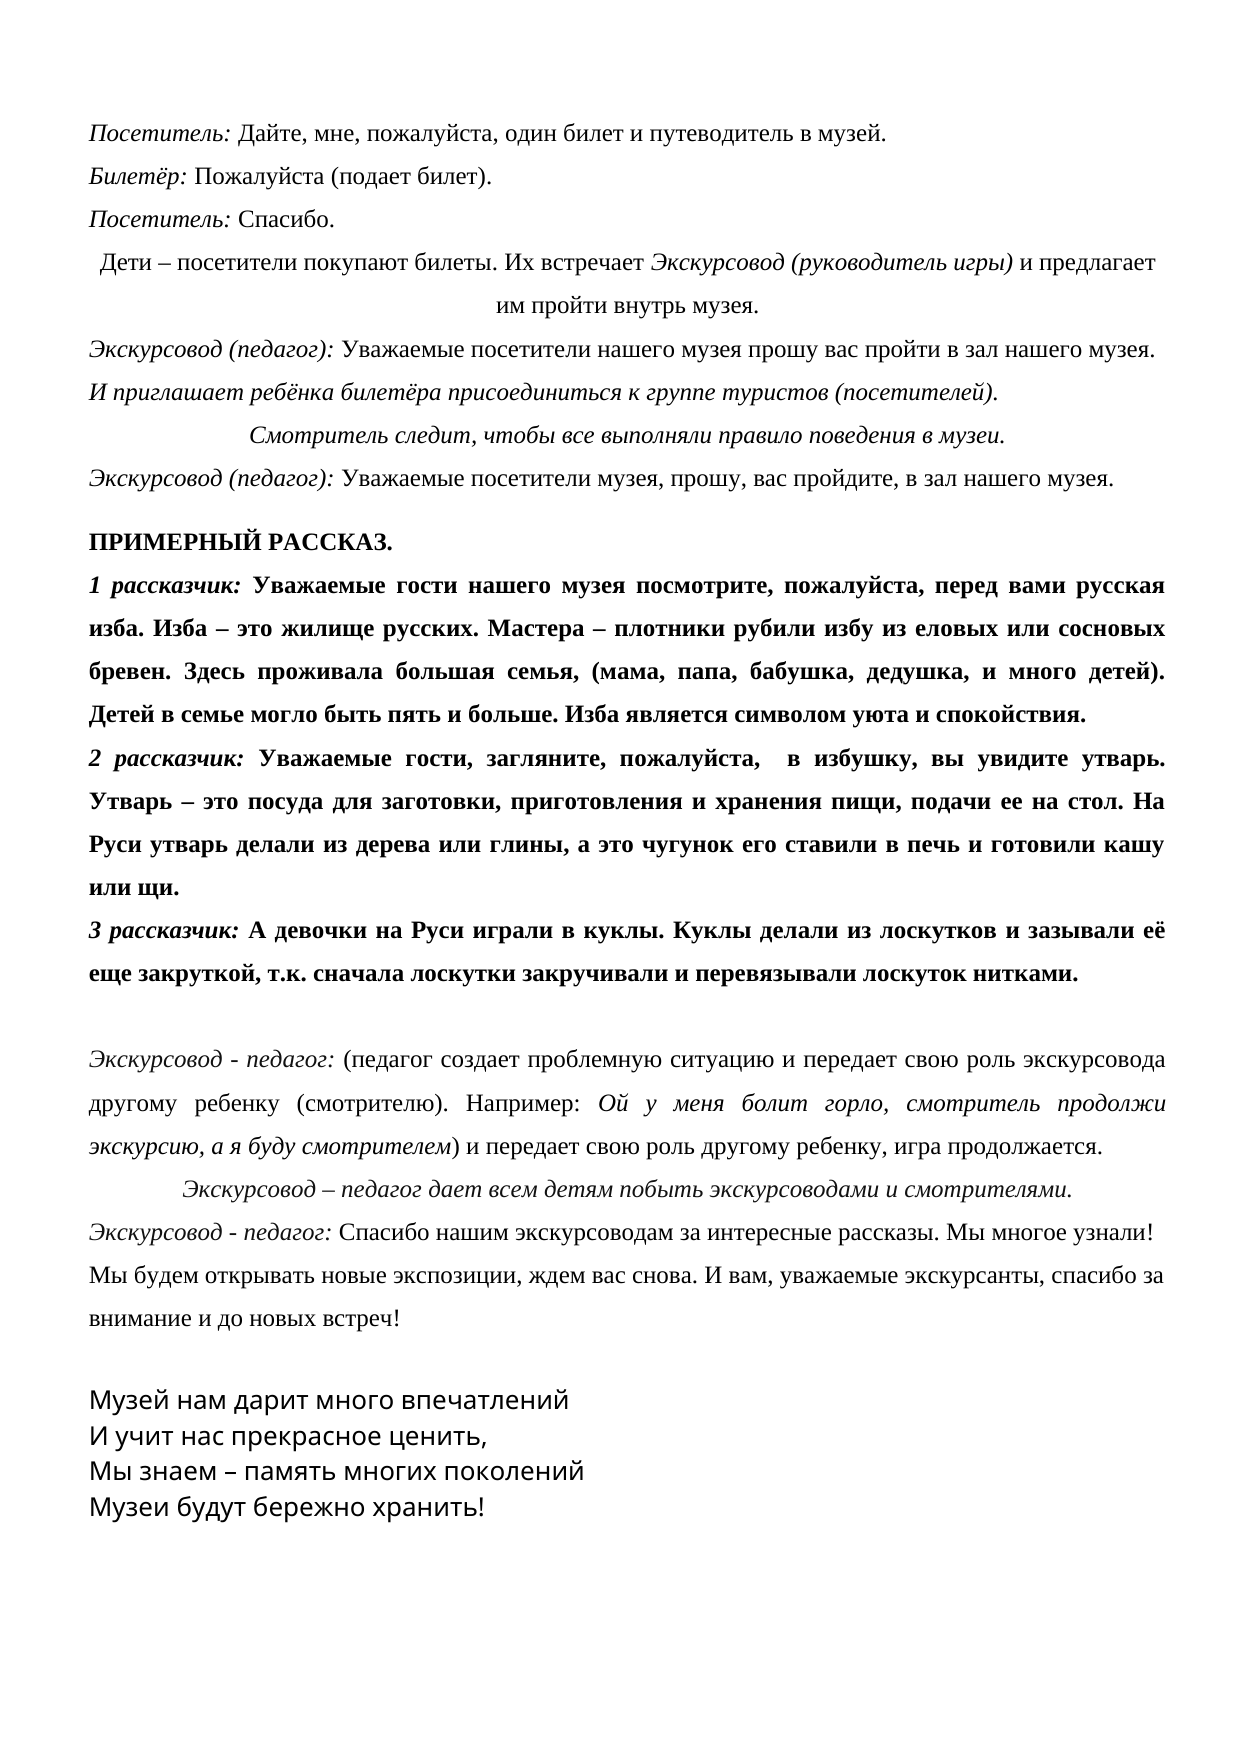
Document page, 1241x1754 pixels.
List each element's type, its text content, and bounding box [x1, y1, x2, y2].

text И приглашает ребёнка билетёра присоединиться к группе туристов (посетителей). [88, 377, 1167, 406]
text Экскурсовод (педагог): Уважаемые посетители нашего музея прошу вас пройти в зал нашего музея. [88, 334, 1167, 362]
text Экскурсовод - педагог: Спасибо нашим экскурсоводам за интересные рассказы. Мы многое узнали! [88, 1217, 1167, 1246]
text 1 рассказчик: Уважаемые гости нашего музея посмотрите, пожалуйста, перед вами русская изба. Изба – это жилище русских. Мастера – плотники рубили избу из еловых или сосновых бревен. Здесь проживала большая семья, (мама, папа, бабушка, дедушка, и много детей). Детей в семье могло быть пять и больше. Изба является символом уюта и спокойствия. [88, 570, 1167, 728]
text Экскурсовод – педагог дает всем детям побыть экскурсоводами и смотрителями. [88, 1174, 1167, 1203]
text Экскурсовод - педагог: (педагог создает проблемную ситуацию и передает свою роль экскурсовода другому ребенку (смотрителю). Например: Ой у меня болит горло, смотритель продолжи экскурсию, а я буду смотрителем) и передает свою роль другому ребенку, игра продолжается. [88, 1044, 1167, 1159]
text 3 рассказчик: А девочки на Руси играли в куклы. Куклы делали из лоскутков и зазывали её еще закруткой, т.к. сначала лоскутки закручивали и перевязывали лоскуток нитками. [88, 915, 1167, 987]
text Смотритель следит, чтобы все выполняли правило поведения в музеи. [88, 420, 1167, 449]
text Экскурсовод (педагог): Уважаемые посетители музея, прошу, вас пройдите, в зал нашего музея. [88, 463, 1167, 492]
text Мы знаем – память многих поколений [88, 1453, 1167, 1488]
text Музеи будут бережно хранить! [88, 1488, 1167, 1524]
text Билетёр: Пожалуйста (подает билет). [88, 161, 1167, 190]
text ПРИМЕРНЫЙ РАССКАЗ. [88, 527, 1167, 556]
text Посетитель: Дайте, мне, пожалуйста, один билет и путеводитель в музей. [88, 118, 1167, 147]
text Музей нам дарит много впечатлений [88, 1382, 1167, 1417]
text Посетитель: Спасибо. [88, 204, 1167, 233]
text 2 рассказчик: Уважаемые гости, загляните, пожалуйста, в избушку, вы увидите утварь. Утварь – это посуда для заготовки, приготовления и хранения пищи, подачи ее на стол. На Руси утварь делали из дерева или глины, а это чугунок его ставили в печь и готовили кашу или щи. [88, 743, 1167, 901]
text Дети – посетители покупают билеты. Их встречает Экскурсовод (руководитель игры) и предлагает им пройти внутрь музея. [88, 247, 1167, 319]
text Мы будем открывать новые экспозиции, ждем вас снова. И вам, уважаемые экскурсанты, спасибо за внимание и до новых встреч! [88, 1260, 1167, 1332]
text И учит нас прекрасное ценить, [88, 1417, 1167, 1453]
